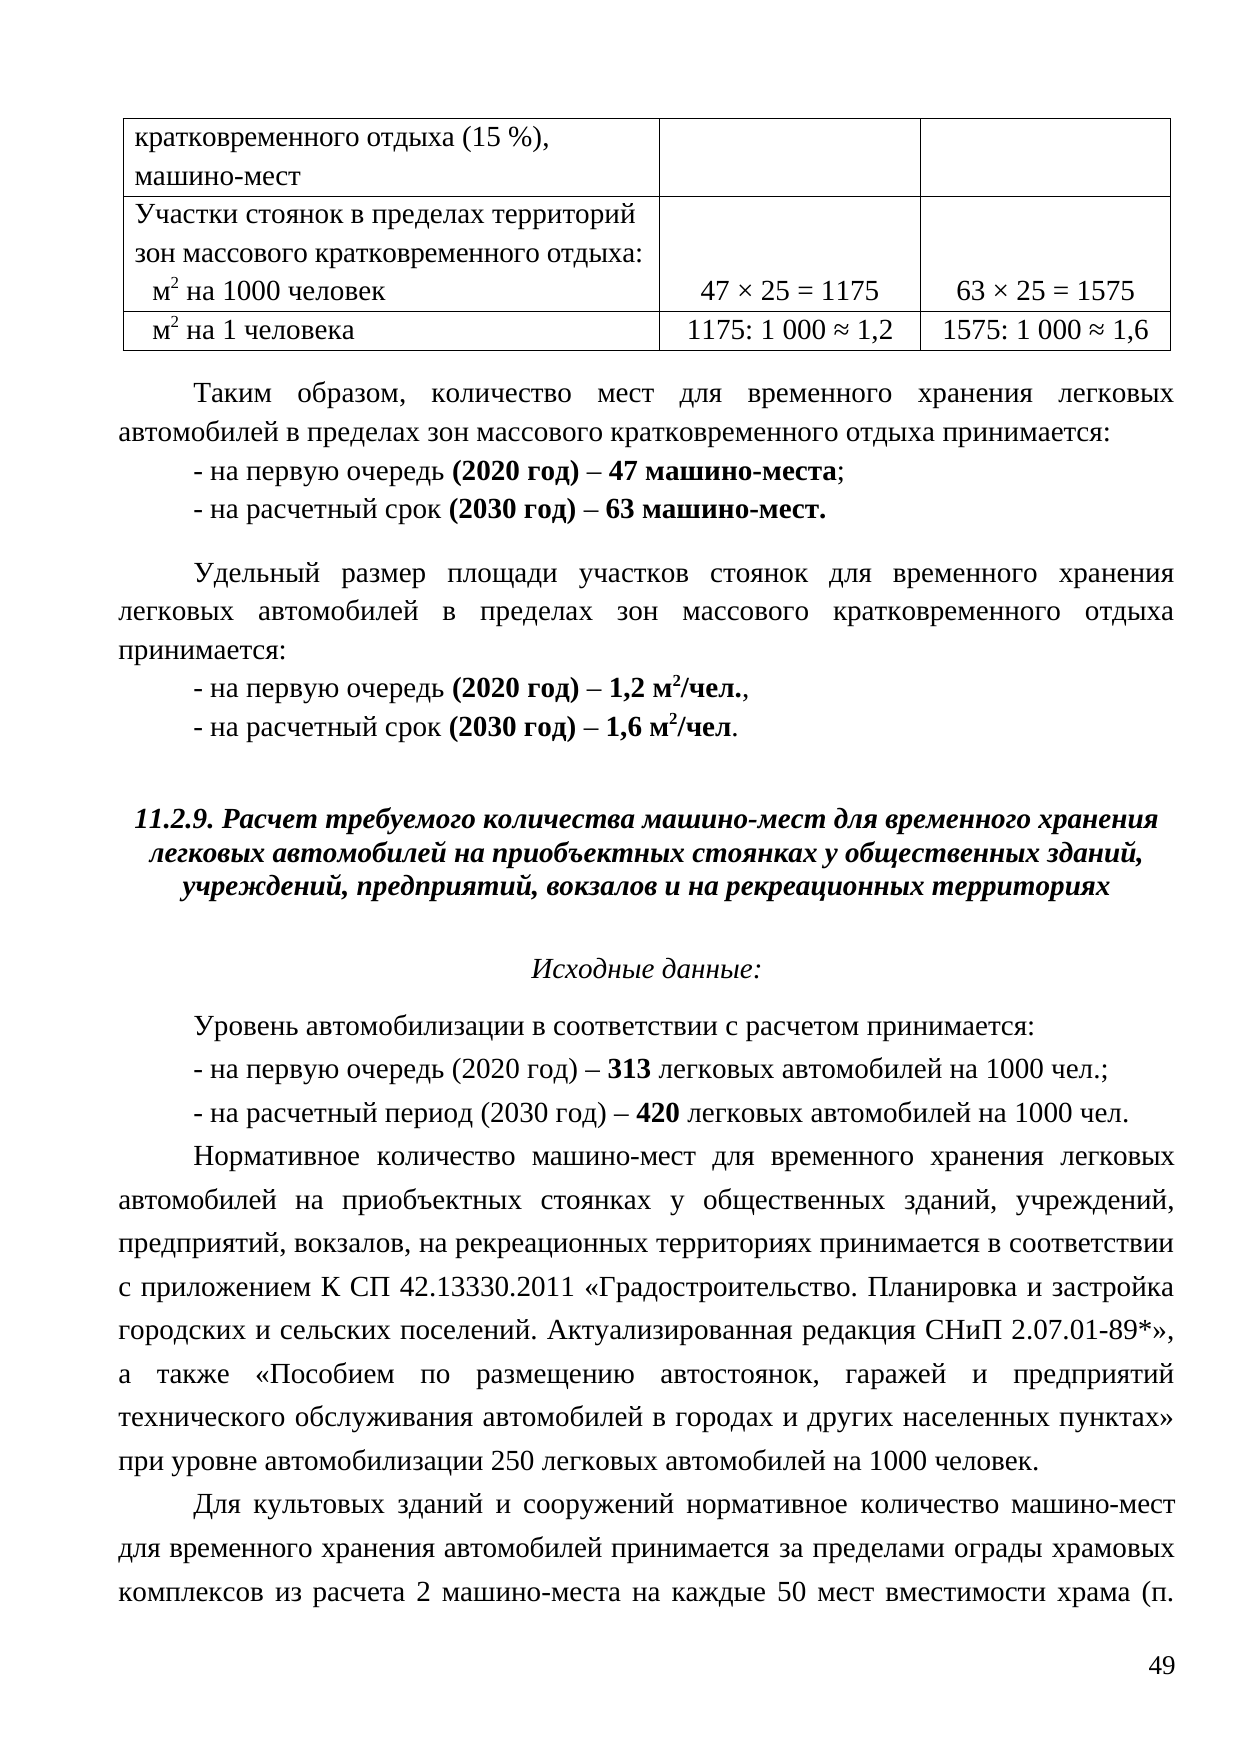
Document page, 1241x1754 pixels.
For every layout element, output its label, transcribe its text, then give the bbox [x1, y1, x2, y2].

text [118, 1487, 1175, 1607]
table_cell [921, 197, 1170, 273]
text - на расчетный период (2030 год) – 420 легковых автомобилей на 1000 чел. [118, 1095, 1175, 1128]
text Таким образом, количество мест для временного хранения легковых автомобилей в пределах зон массового кратковременного отдыха принимается: [118, 376, 1175, 448]
table_cell Участки стоянок в пределах территорий зон массового кратковременного отдыха: [124, 197, 659, 273]
text - на расчетный срок (2030 год) – 63 машино-мест. [118, 491, 1175, 525]
table_cell 47 [660, 119, 920, 196]
table_cell 63 [921, 119, 1170, 196]
table_cell м2 на 1 человека [124, 312, 659, 349]
text - на первую очередь (2020 год) – 47 машино-места; [118, 453, 1175, 486]
table_cell 63 × 25 = 1575 [921, 273, 1170, 311]
text Исходные данные: [118, 952, 1175, 985]
text - на первую очередь (2020 год) – 1,2 м2/чел., [118, 670, 1175, 704]
table_cell 47 × 25 = 1175 [660, 273, 920, 311]
text Нормативное количество машино-мест для временного хранения легковых автомобилей на приобъектных стоянках у общественных зданий, учреждений, предприятий, вокзалов, на рекреационных территориях принимается в соответствии с приложением К СП 42.13330.2011 «Градостроительство. Планировка и застройка городских и сельских поселений. Актуализированная редакция СНиП 2.07.01-89*», а также «Пособием по размещению автостоянок, гаражей и предприятий технического обслуживания автомобилей в городах и других населенных пунктах» при уровне автомобилизации 250 легковых автомобилей на 1000 человек. [118, 1138, 1175, 1477]
subtitle 11.2.9. Расчет требуемого количества машино-мест для временного хранения легковых автомобилей на приобъектных стоянках у общественных зданий, учреждений, предприятий, вокзалов и на рекреационных территориях [118, 801, 1175, 902]
text - на первую очередь (2020 год) – 313 легковых автомобилей на 1000 чел.; [118, 1051, 1175, 1085]
text Удельный размер площади участков стоянок для временного хранения легковых автомобилей в пределах зон массового кратковременного отдыха принимается: [118, 555, 1175, 665]
table_cell 1575: 1 000 ≈ 1,6 [921, 312, 1170, 349]
text Уровень автомобилизации в соответствии с расчетом принимается: [118, 1008, 1175, 1041]
table_cell м2 на 1000 человек [124, 273, 659, 311]
text - на расчетный срок (2030 год) – 1,6 м2/чел. [118, 709, 1175, 742]
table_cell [124, 119, 659, 196]
table_cell [660, 197, 920, 273]
table_cell 1175: 1 000 ≈ 1,2 [660, 312, 920, 349]
